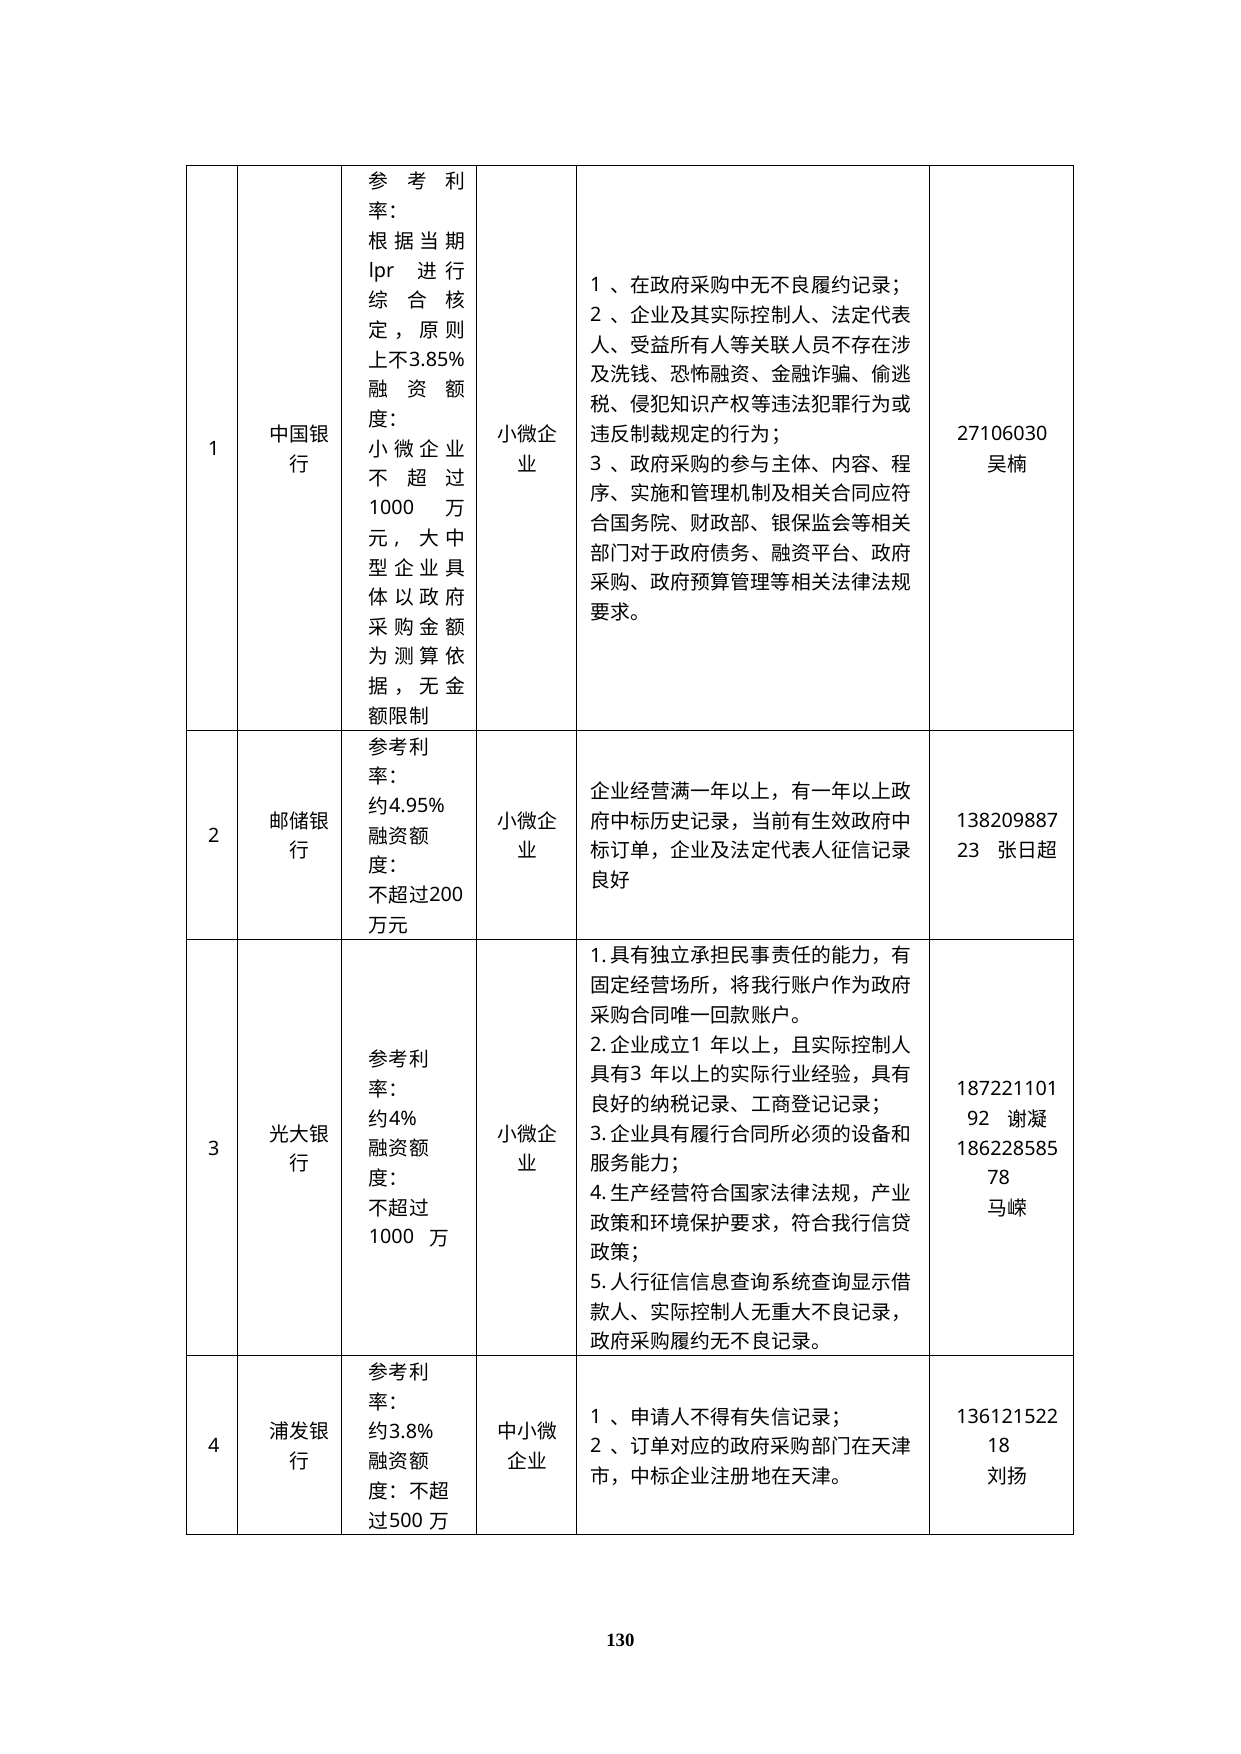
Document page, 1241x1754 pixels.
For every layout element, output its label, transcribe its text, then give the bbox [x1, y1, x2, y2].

table_cell 参考利率： 根据当期lpr进行综合核定，原则上不3.85% 融资额度： 小微企业不超过1000万元,大中型企业具体以政府采购金额为测算依据，无金额限制 [342, 166, 476, 729]
table_cell 4 [187, 1356, 237, 1534]
table_cell 参考利率： 约3.8% 融资额度：不超过500万 [342, 1356, 476, 1534]
table_cell 2 [187, 731, 237, 938]
table_cell 中小微企业 [477, 1356, 576, 1534]
table_cell 3 [187, 940, 237, 1355]
table_cell 参考利率： 约4% 融资额度： 不超过1000万 [342, 940, 476, 1355]
table_cell 1、在政府采购中无不良履约记录； 2、企业及其实际控制人、法定代表人、受益所有人等关联人员不存在涉及洗钱、恐怖融资、金融诈骗、偷逃税、侵犯知识产权等违法犯罪行为或违反制裁规定的行为； 3、政府采购的参与主体、内容、程序、实施和管理机制及相关合同应符合国务院、财政部、银保监会等相关部门对于政府债务、融资平台、政府采购、政府预算管理等相关法律法规要求。 [577, 166, 929, 729]
table_cell 27106030 吴楠 [930, 166, 1073, 729]
table_cell 1 [187, 166, 237, 729]
table_cell 邮储银行 [238, 731, 341, 938]
table_cell 小微企业 [477, 940, 576, 1355]
table_cell 18722110192谢凝 18622858578 马嵘 [930, 940, 1073, 1355]
table_cell 中国银行 [238, 166, 341, 729]
table_cell 1.具有独立承担民事责任的能力，有固定经营场所，将我行账户作为政府采购合同唯一回款账户。 2.企业成立1年以上，且实际控制人具有3年以上的实际行业经验，具有良好的纳税记录、工商登记记录； 3.企业具有履行合同所必须的设备和服务能力； 4.生产经营符合国家法律法规，产业政策和环境保护要求，符合我行信贷政策； 5.人行征信信息查询系统查询显示借款人、实际控制人无重大不良记录，政府采购履约无不良记录。 [577, 940, 929, 1355]
table_cell 小微企业 [477, 731, 576, 938]
table_cell 小微企业 [477, 166, 576, 729]
table_cell 光大银行 [238, 940, 341, 1355]
table_cell 1、申请人不得有失信记录； 2、订单对应的政府采购部门在天津市，中标企业注册地在天津。 [577, 1356, 929, 1534]
table_cell 企业经营满一年以上，有一年以上政府中标历史记录，当前有生效政府中标订单，企业及法定代表人征信记录良好 [577, 731, 929, 938]
table_cell 参考利率： 约4.95% 融资额度： 不超过200万元 [342, 731, 476, 938]
table_cell 13612152218 刘扬 [930, 1356, 1073, 1534]
table_cell 13820988723张日超 [930, 731, 1073, 938]
table_cell 浦发银行 [238, 1356, 341, 1534]
